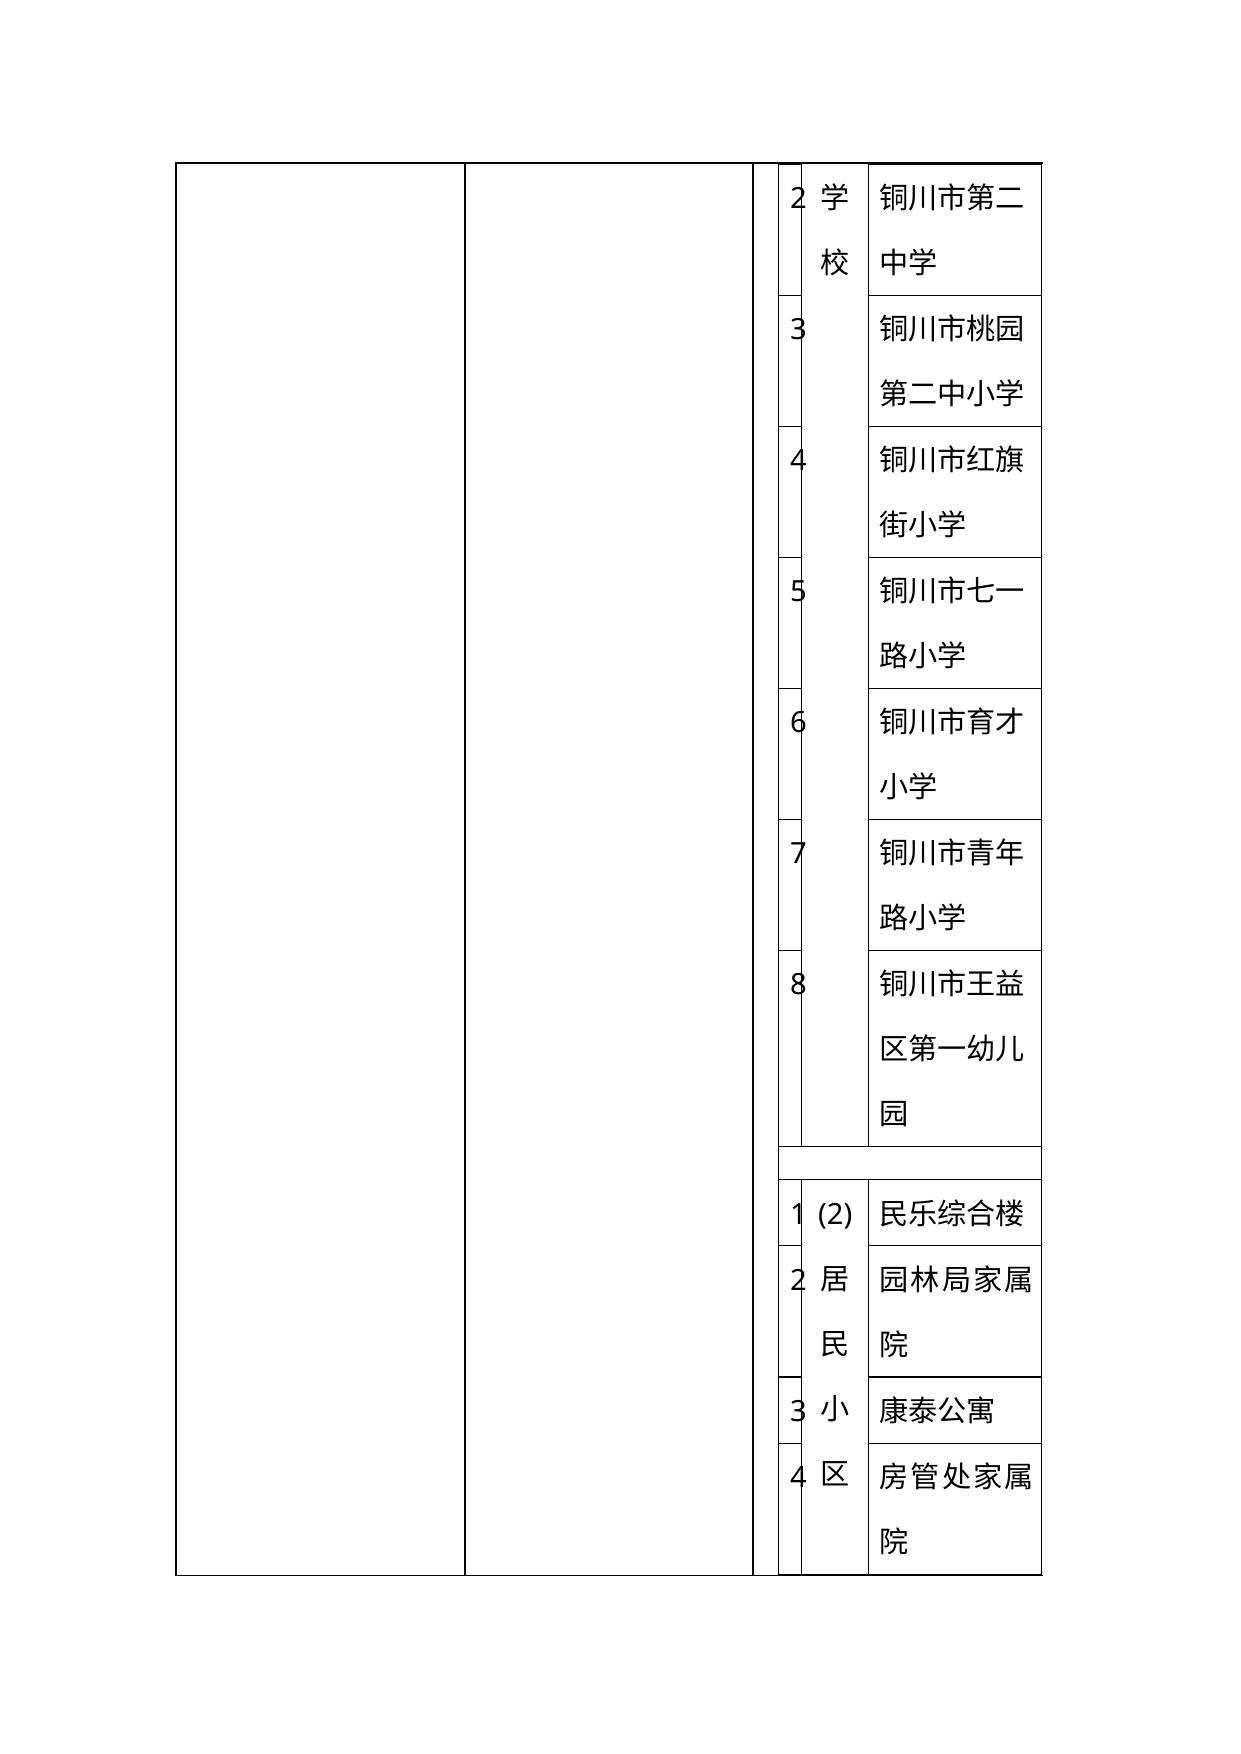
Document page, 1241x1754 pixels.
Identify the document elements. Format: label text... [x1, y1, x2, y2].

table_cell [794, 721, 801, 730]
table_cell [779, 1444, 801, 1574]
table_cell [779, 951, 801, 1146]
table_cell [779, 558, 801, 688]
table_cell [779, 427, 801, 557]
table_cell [802, 1180, 868, 1574]
table_cell 1 [466, 164, 752, 1574]
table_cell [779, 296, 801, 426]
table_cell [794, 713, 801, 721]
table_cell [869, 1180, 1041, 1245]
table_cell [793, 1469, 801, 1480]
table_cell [754, 164, 778, 1574]
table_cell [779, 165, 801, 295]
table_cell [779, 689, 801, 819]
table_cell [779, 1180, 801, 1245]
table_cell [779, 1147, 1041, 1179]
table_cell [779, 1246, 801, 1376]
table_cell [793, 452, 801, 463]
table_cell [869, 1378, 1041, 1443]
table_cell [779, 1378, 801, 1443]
table_cell ★ [177, 164, 464, 1574]
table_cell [869, 1444, 1041, 1574]
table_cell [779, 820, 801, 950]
